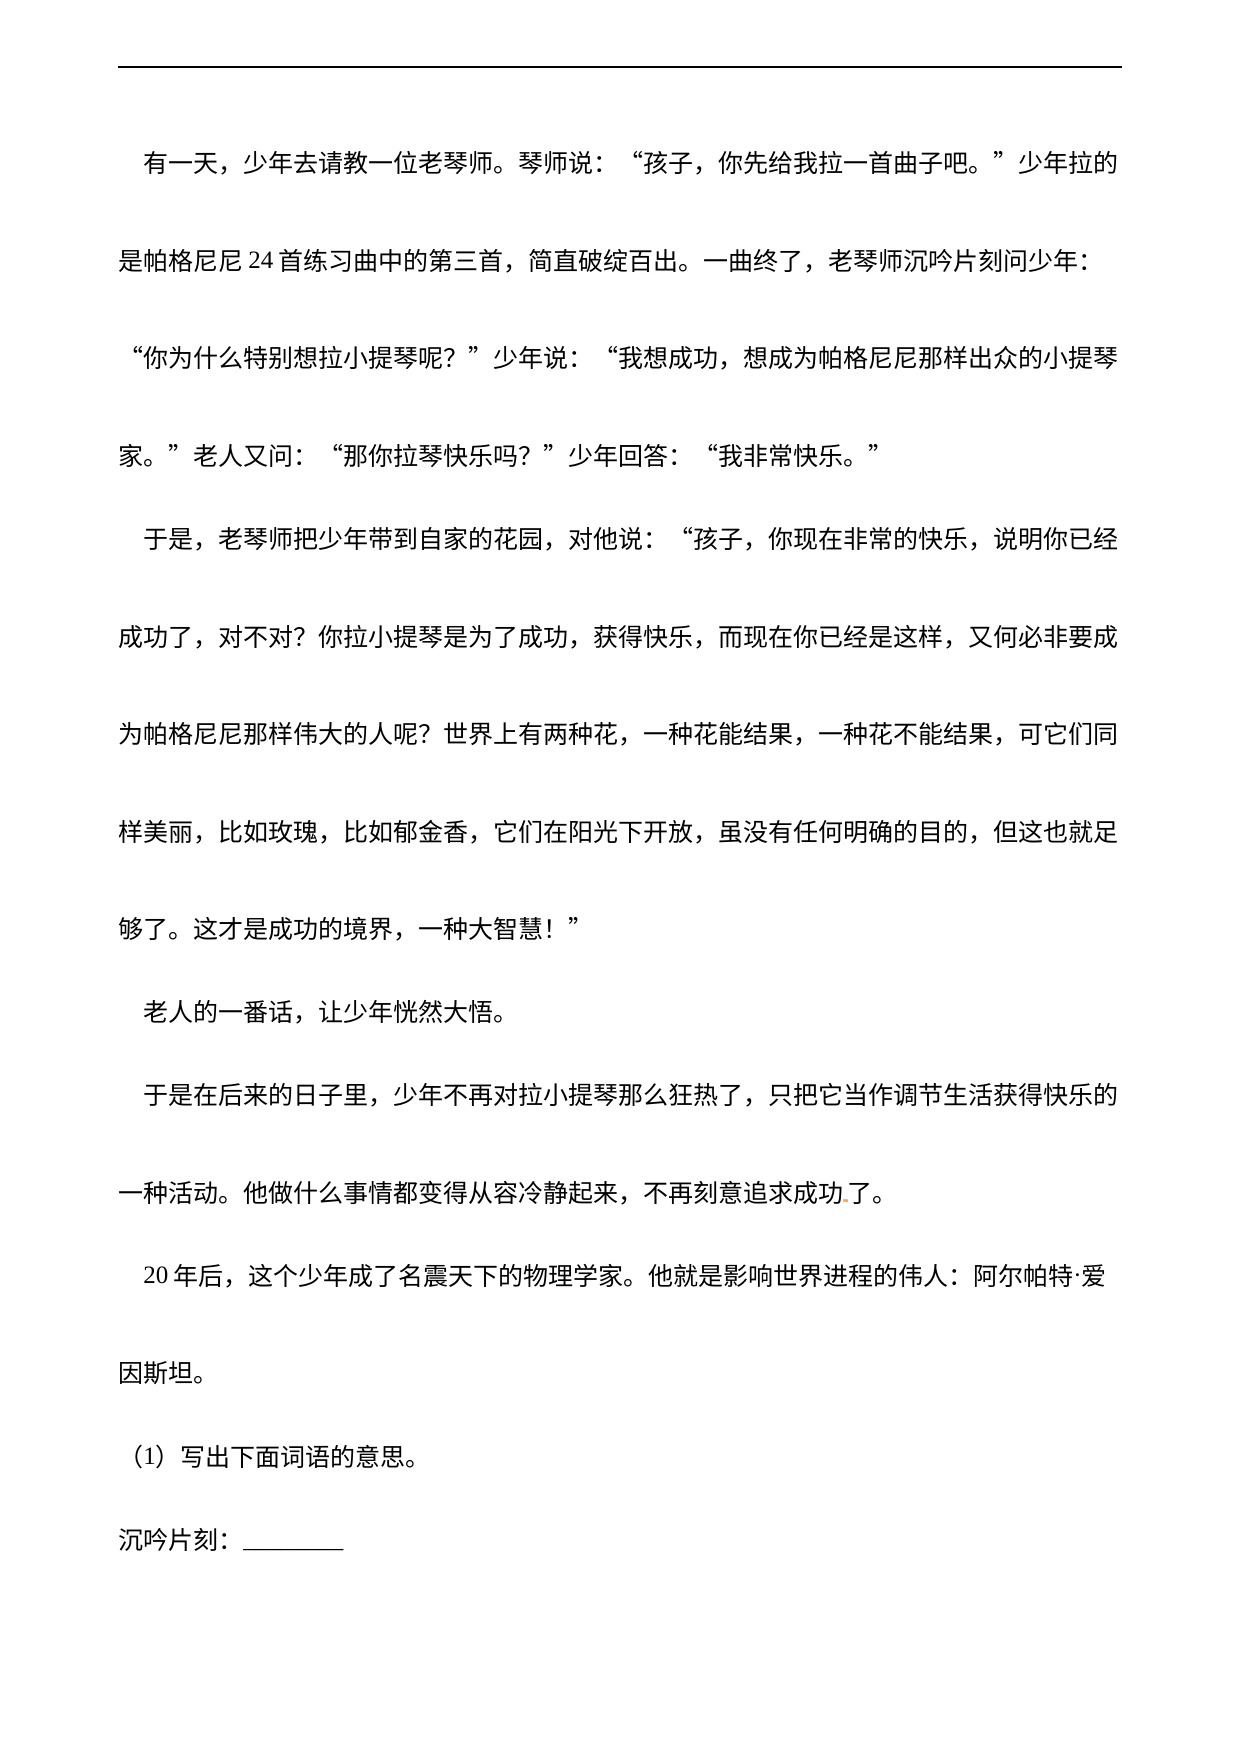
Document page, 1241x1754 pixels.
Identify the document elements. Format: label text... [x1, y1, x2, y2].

text 老人的一番话，让少年恍然大悟。 [118, 978, 1122, 1043]
text 20年后，这个少年成了名震天下的物理学家。他就是影响世界进程的伟人：阿尔帕特·爱因斯坦。 [118, 1242, 1122, 1404]
text 沉吟片刻：________ [118, 1506, 1122, 1571]
text 于是，老琴师把少年带到自家的花园，对他说：“孩子，你现在非常的快乐，说明你已经成功了，对不对？你拉小提琴是为了成功，获得快乐，而现在你已经是这样，又何必非要成为帕格尼尼那样伟大的人呢？世界上有两种花，一种花能结果，一种花不能结果，可它们同样美丽，比如玫瑰，比如郁金香，它们在阳光下开放，虽没有任何明确的目的，但这也就足够了。这才是成功的境界，一种大智慧！” [118, 505, 1122, 960]
text 有一天，少年去请教一位老琴师。琴师说：“孩子，你先给我拉一首曲子吧。”少年拉的是帕格尼尼24首练习曲中的第三首，简直破绽百出。一曲终了，老琴师沉吟片刻问少年：“你为什么特别想拉小提琴呢？”少年说：“我想成功，想成为帕格尼尼那样出众的小提琴家。”老人又问：“那你拉琴快乐吗？”少年回答：“我非常快乐。” [118, 129, 1122, 487]
text 于是在后来的日子里，少年不再对拉小提琴那么狂热了，只把它当作调节生活获得快乐的一种活动。他做什么事情都变得从容冷静起来，不再刻意追求成功了。 [118, 1061, 1122, 1224]
text （1）写出下面词语的意思。 [118, 1423, 1122, 1488]
